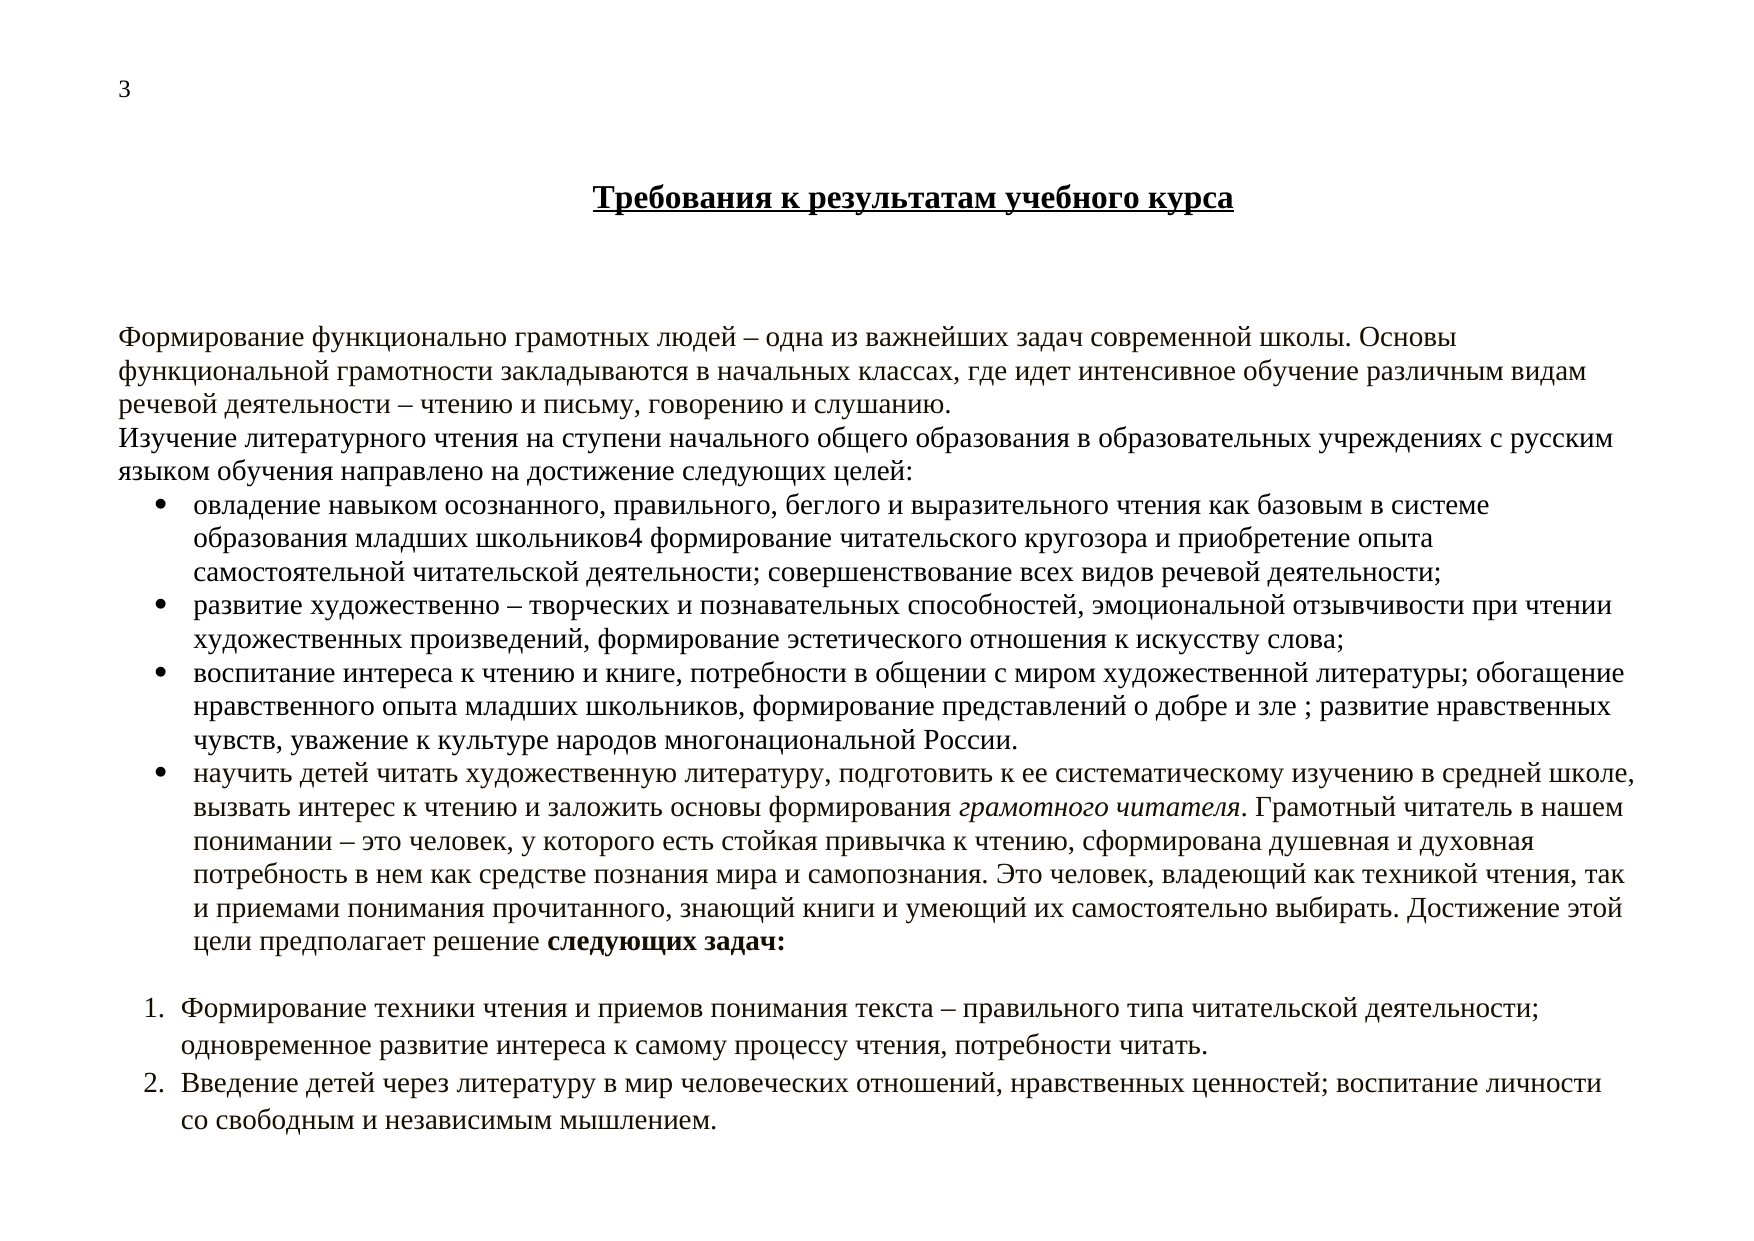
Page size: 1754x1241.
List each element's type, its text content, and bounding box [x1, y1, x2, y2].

list овладение навыком осознанного, правильного, беглого и выразительного чтения как базовым в системе образования младших школьников4 формирование читательского кругозора и приобретение опыта самостоятельной читательской деятельности; совершенствование всех видов речевой деятельности; [156, 487, 1636, 587]
list Введение детей через литературу в мир человеческих отношений, нравственных ценностей; воспитание личности со свободным и независимым мышлением. [143, 1061, 1604, 1136]
list развитие художественно – творческих и познавательных способностей, эмоциональной отзывчивости при чтении художественных произведений, формирование эстетического отношения к искусству слова; [156, 587, 1636, 655]
list научить детей читать художественную литературу, подготовить к ее систематическому изучению в средней школе, вызвать интерес к чтению и заложить основы формирования грамотного читателя. Грамотный читатель в нашем понимании – это человек, у которого есть стойкая привычка к чтению, сформирована душевная и духовная потребность в нем как средстве познания мира и самопознания. Это человек, владеющий как техникой чтения, так и приемами понимания прочитанного, знающий книги и умеющий их самостоятельно выбирать. Достижение этой цели предполагает решение следующих задач: [156, 755, 1636, 957]
list воспитание интереса к чтению и книге, потребности в общении с миром художественной литературы; обогащение нравственного опыта младших школьников, формирование представлений о добре и зле ; развитие нравственных чувств, уважение к культуре народов многонациональной России. [156, 655, 1636, 755]
text Формирование функционально грамотных людей – одна из важнейших задач современной школы. Основы функциональной грамотности закладываются в начальных классах, где идет интенсивное обучение различным видам речевой деятельности – чтению и письму, говорению и слушанию. [118, 319, 1636, 420]
text Требования к результатам учебного курса [191, 177, 1636, 216]
text Изучение литературного чтения на ступени начального общего образования в образовательных учреждениях с русским языком обучения направлено на достижение следующих целей: [118, 420, 1636, 487]
list Формирование техники чтения и приемов понимания текста – правильного типа читательской деятельности; одновременное развитие интереса к самому процессу чтения, потребности читать. [143, 986, 1604, 1061]
